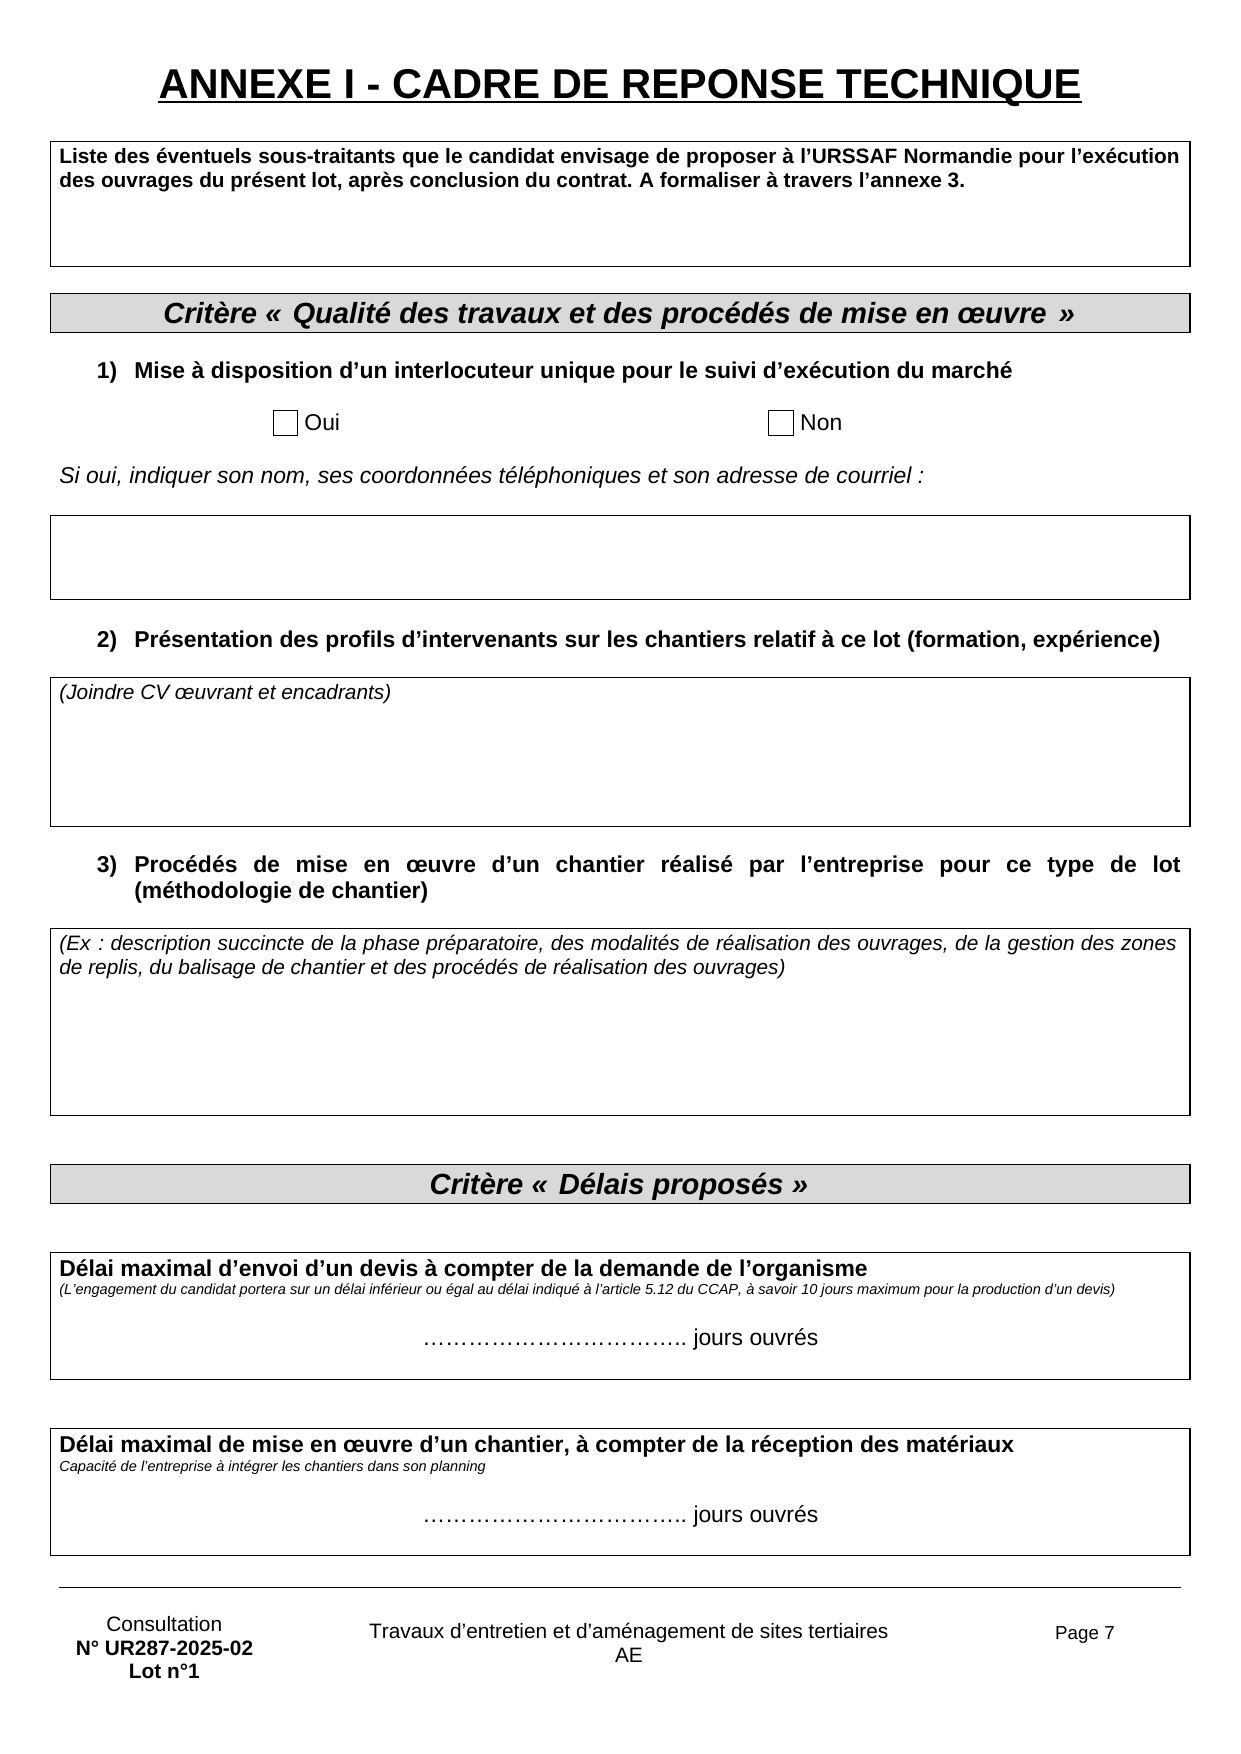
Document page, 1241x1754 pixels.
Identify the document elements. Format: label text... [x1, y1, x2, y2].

text ANNEXE I - CADRE DE REPONSE TECHNIQUE [59, 59, 1181, 107]
text Délai maximal de mise en œuvre d’un chantier, à compter de la réception des matériaux [51, 1429, 1189, 1457]
text Critère « Délais proposés » [51, 1165, 1189, 1203]
text Oui Non [272, 409, 1181, 436]
text (Ex : description succincte de la phase préparatoire, des modalités de réalisation des ouvrages, de la gestion des zones de replis, du balisage de chantier et des procédés de réalisation des ouvrages) [51, 929, 1189, 978]
text Capacité de l’entreprise à intégrer les chantiers dans son planning [59, 1457, 1181, 1474]
text …………………………….. jours ouvrés [59, 1324, 1181, 1351]
text (L’engagement du candidat portera sur un délai inférieur ou égal au délai indiqué à l’article 5.12 du CCAP, à savoir 10 jours maximum pour la production d’un devis) [59, 1281, 1181, 1298]
text Si oui, indiquer son nom, ses coordonnées téléphoniques et son adresse de courriel : [59, 462, 1181, 488]
text Délai maximal d’envoi d’un devis à compter de la demande de l’organisme [51, 1253, 1189, 1281]
text (Joindre CV œuvrant et encadrants) [51, 678, 1189, 704]
text Liste des éventuels sous-traitants que le candidat envisage de proposer à l’URSSAF Normandie pour l’exécution des ouvrages du présent lot, après conclusion du contrat. A formaliser à travers l’annexe 3. [51, 142, 1189, 192]
list Procédés de mise en œuvre d’un chantier réalisé par l’entreprise pour ce type de lot (méthodologie de chantier) [97, 851, 1181, 903]
list Mise à disposition d’un interlocuteur unique pour le suivi d’exécution du marché [97, 357, 1181, 383]
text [59, 1501, 1181, 1527]
text Critère « Qualité des travaux et des procédés de mise en œuvre » [51, 294, 1189, 332]
list Présentation des profils d’intervenants sur les chantiers relatif à ce lot (formation, expérience) [97, 626, 1181, 653]
